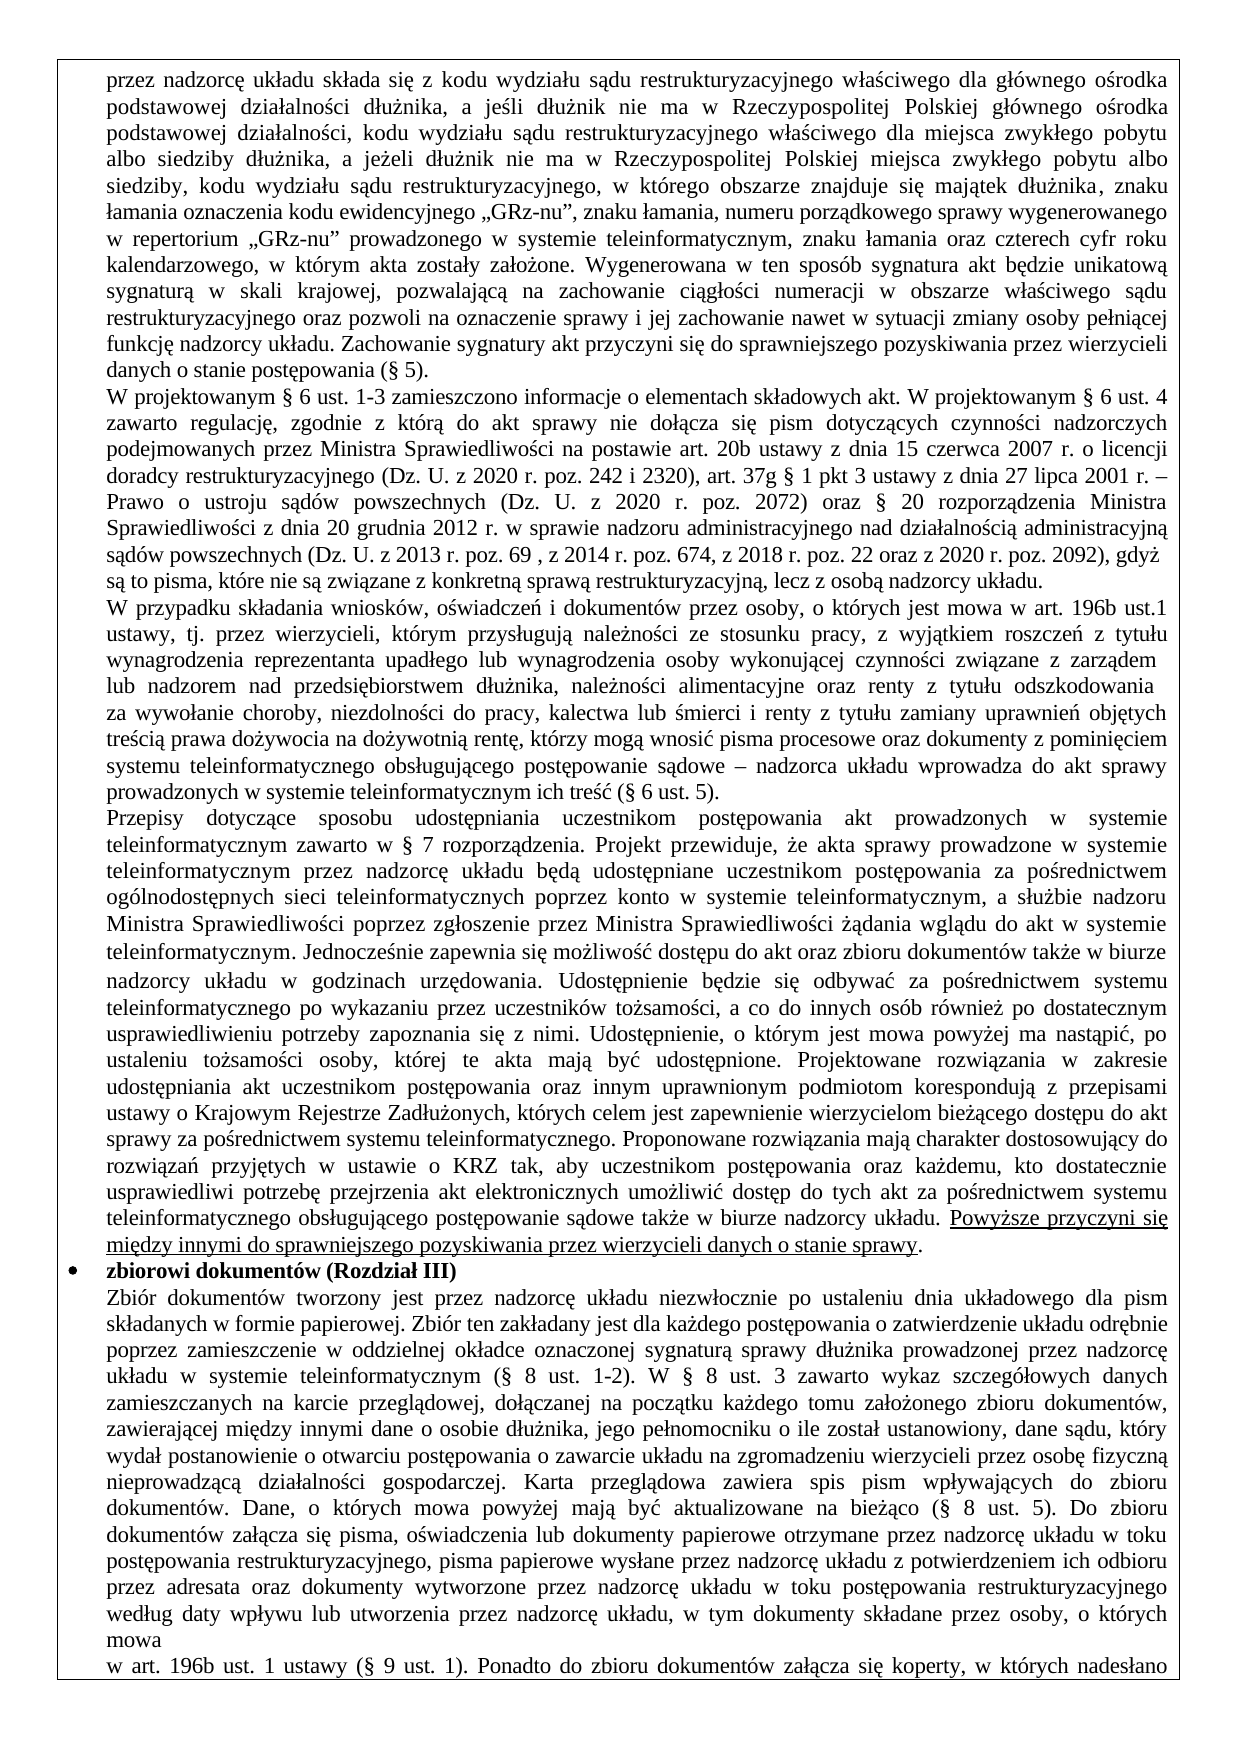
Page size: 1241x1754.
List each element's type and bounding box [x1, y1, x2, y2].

table_cell [58, 60, 1179, 1679]
